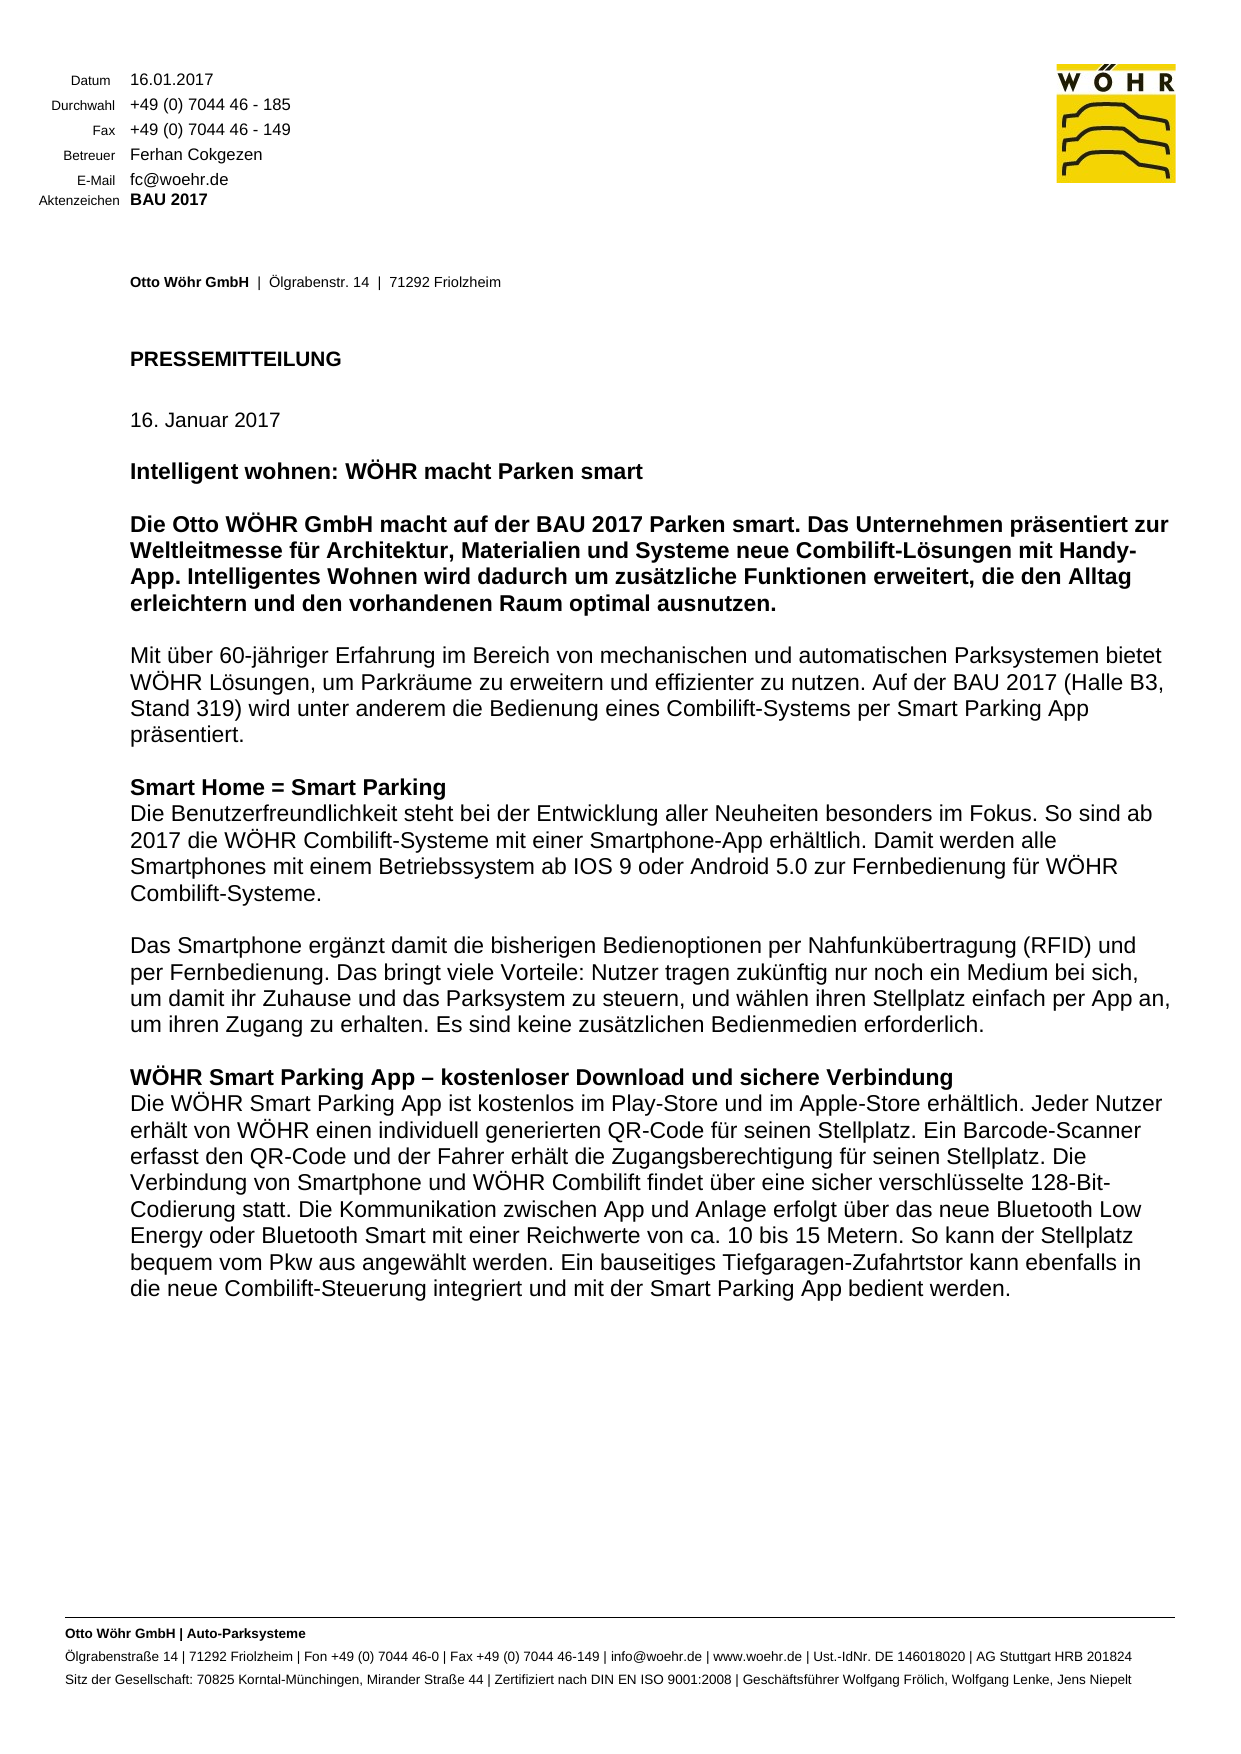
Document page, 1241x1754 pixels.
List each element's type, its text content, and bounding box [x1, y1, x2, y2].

text Die Otto WÖHR GmbH macht auf der BAU 2017 Parken smart. Das Unternehmen präsentiert zur Weltleitmesse für Architektur, Materialien und Systeme neue Combilift-Lösungen mit Handy-App. Intelligentes Wohnen wird dadurch um zusätzliche Funktionen erweitert, die den Alltag erleichtern und den vorhandenen Raum optimal ausnutzen. [130, 511, 1175, 616]
text Mit über 60-jähriger Erfahrung im Bereich von mechanischen und automatischen Parksystemen bietet WÖHR Lösungen, um Parkräume zu erweitern und effizienter zu nutzen. Auf der BAU 2017 (Halle B3, Stand 319) wird unter anderem die Bedienung eines Combilift-Systems per Smart Parking App präsentiert. [130, 642, 1175, 748]
picture [1056, 64, 1176, 183]
text WÖHR Smart Parking App – kostenloser Download und sichere Verbindung [130, 1064, 1175, 1090]
text Die Benutzerfreundlichkeit steht bei der Entwicklung aller Neuheiten besonders im Fokus. So sind ab 2017 die WÖHR Combilift-Systeme mit einer Smartphone-App erhältlich. Damit werden alle Smartphones mit einem Betriebssystem ab IOS 9 oder Android 5.0 zur Fernbedienung für WÖHR Combilift-Systeme. [130, 800, 1175, 906]
text Das Smartphone ergänzt damit die bisherigen Bedienoptionen per Nahfunkübertragung (RFID) und per Fernbedienung. Das bringt viele Vorteile: Nutzer tragen zukünftig nur noch ein Medium bei sich, um damit ihr Zuhause und das Parksystem zu steuern, und wählen ihren Stellplatz einfach per App an, um ihren Zugang zu erhalten. Es sind keine zusätzlichen Bedienmedien erforderlich. [130, 932, 1175, 1038]
text Smart Home = Smart Parking [130, 774, 1175, 800]
text PRESSEMITTEILUNG [130, 347, 1175, 371]
text Intelligent wohnen: WÖHR macht Parken smart [130, 458, 1175, 484]
text Die WÖHR Smart Parking App ist kostenlos im Play-Store und im Apple-Store erhältlich. Jeder Nutzer erhält von WÖHR einen individuell generierten QR-Code für seinen Stellplatz. Ein Barcode-Scanner erfasst den QR-Code und der Fahrer erhält die Zugangsberechtigung für seinen Stellplatz. Die Verbindung von Smartphone und WÖHR Combilift findet über eine sicher verschlüsselte 128-Bit-Codierung statt. Die Kommunikation zwischen App und Anlage erfolgt über das neue Bluetooth Low Energy oder Bluetooth Smart mit einer Reichwerte von ca. 10 bis 15 Metern. So kann der Stellplatz bequem vom Pkw aus angewählt werden. Ein bauseitiges Tiefgaragen-Zufahrtstor kann ebenfalls in die neue Combilift-Steuerung integriert und mit der Smart Parking App bedient werden. [130, 1090, 1175, 1301]
text 16. Januar 2017 [130, 407, 1175, 431]
